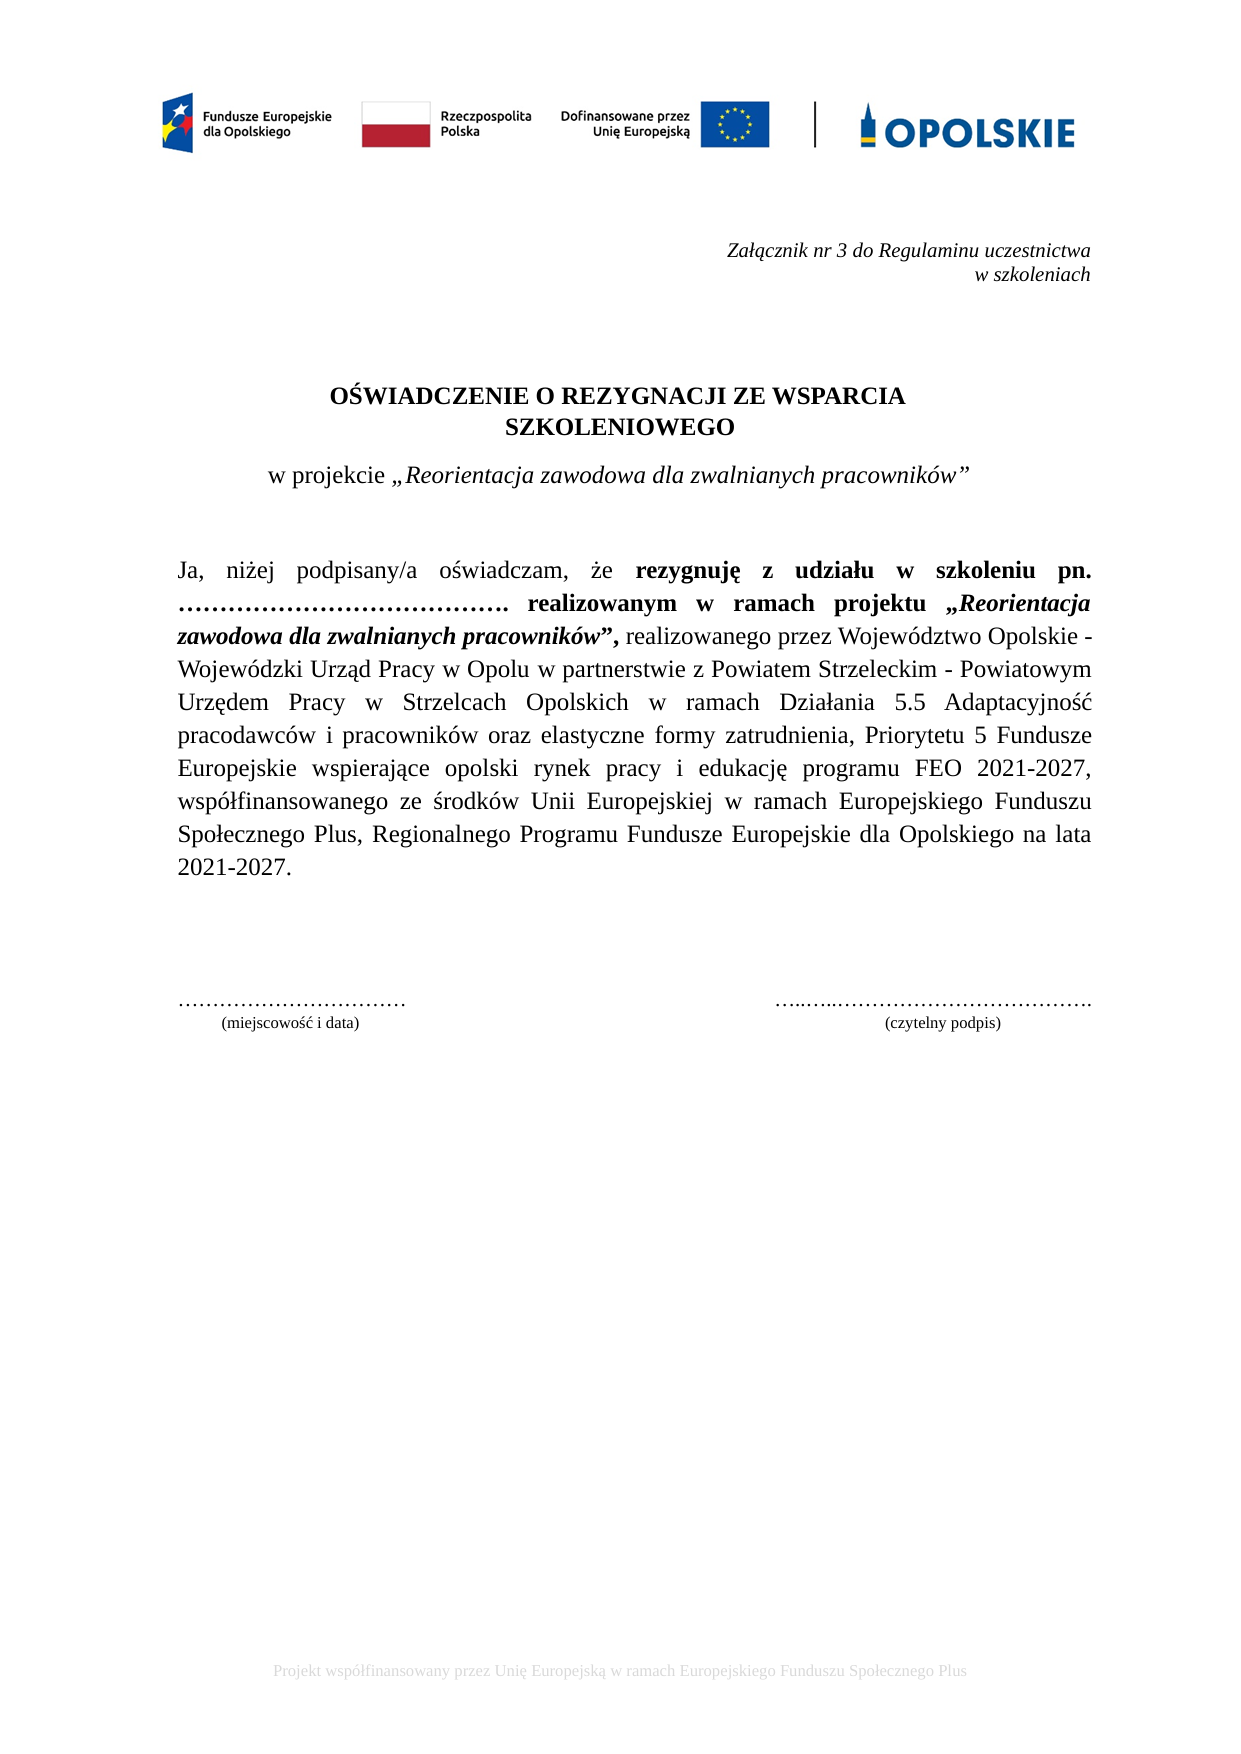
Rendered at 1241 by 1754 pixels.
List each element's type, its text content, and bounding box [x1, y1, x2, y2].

text Załącznik nr 3 do Regulaminu uczestnictwa w szkoleniach [148, 238, 1093, 286]
text w projekcie „Reorientacja zawodowa dla zwalnianych pracowników” [148, 460, 1093, 488]
text Ja, niżej podpisany/a oświadczam, że rezygnuję z udziału w szkoleniu pn. …………………………………. realizowanym w ramach projektu „Reorientacja zawodowa dla zwalnianych pracowników”, realizowanego przez Województwo Opolskie - Wojewódzki Urząd Pracy w Opolu w partnerstwie z Powiatem Strzeleckim - Powiatowym Urzędem Pracy w Strzelcach Opolskich w ramach Działania 5.5 Adaptacyjność pracodawców i pracowników oraz elastyczne formy zatrudnienia, Priorytetu 5 Fundusze Europejskie wspierające opolski rynek pracy i edukację programu FEO 2021-2027, współfinansowanego ze środków Unii Europejskiej w ramach Europejskiego Funduszu Społecznego Plus, Regionalnego Programu Fundusze Europejskie dla Opolskiego na lata 2021-2027. [177, 555, 1093, 881]
text …………………………… …..…..………………………………. [177, 987, 1093, 1011]
text (miejscowość i data) (czytelny podpis) [221, 1013, 1093, 1032]
text OŚWIADCZENIE O REZYGNACJI ZE WSPARCIA SZKOLENIOWEGO [148, 381, 1093, 441]
